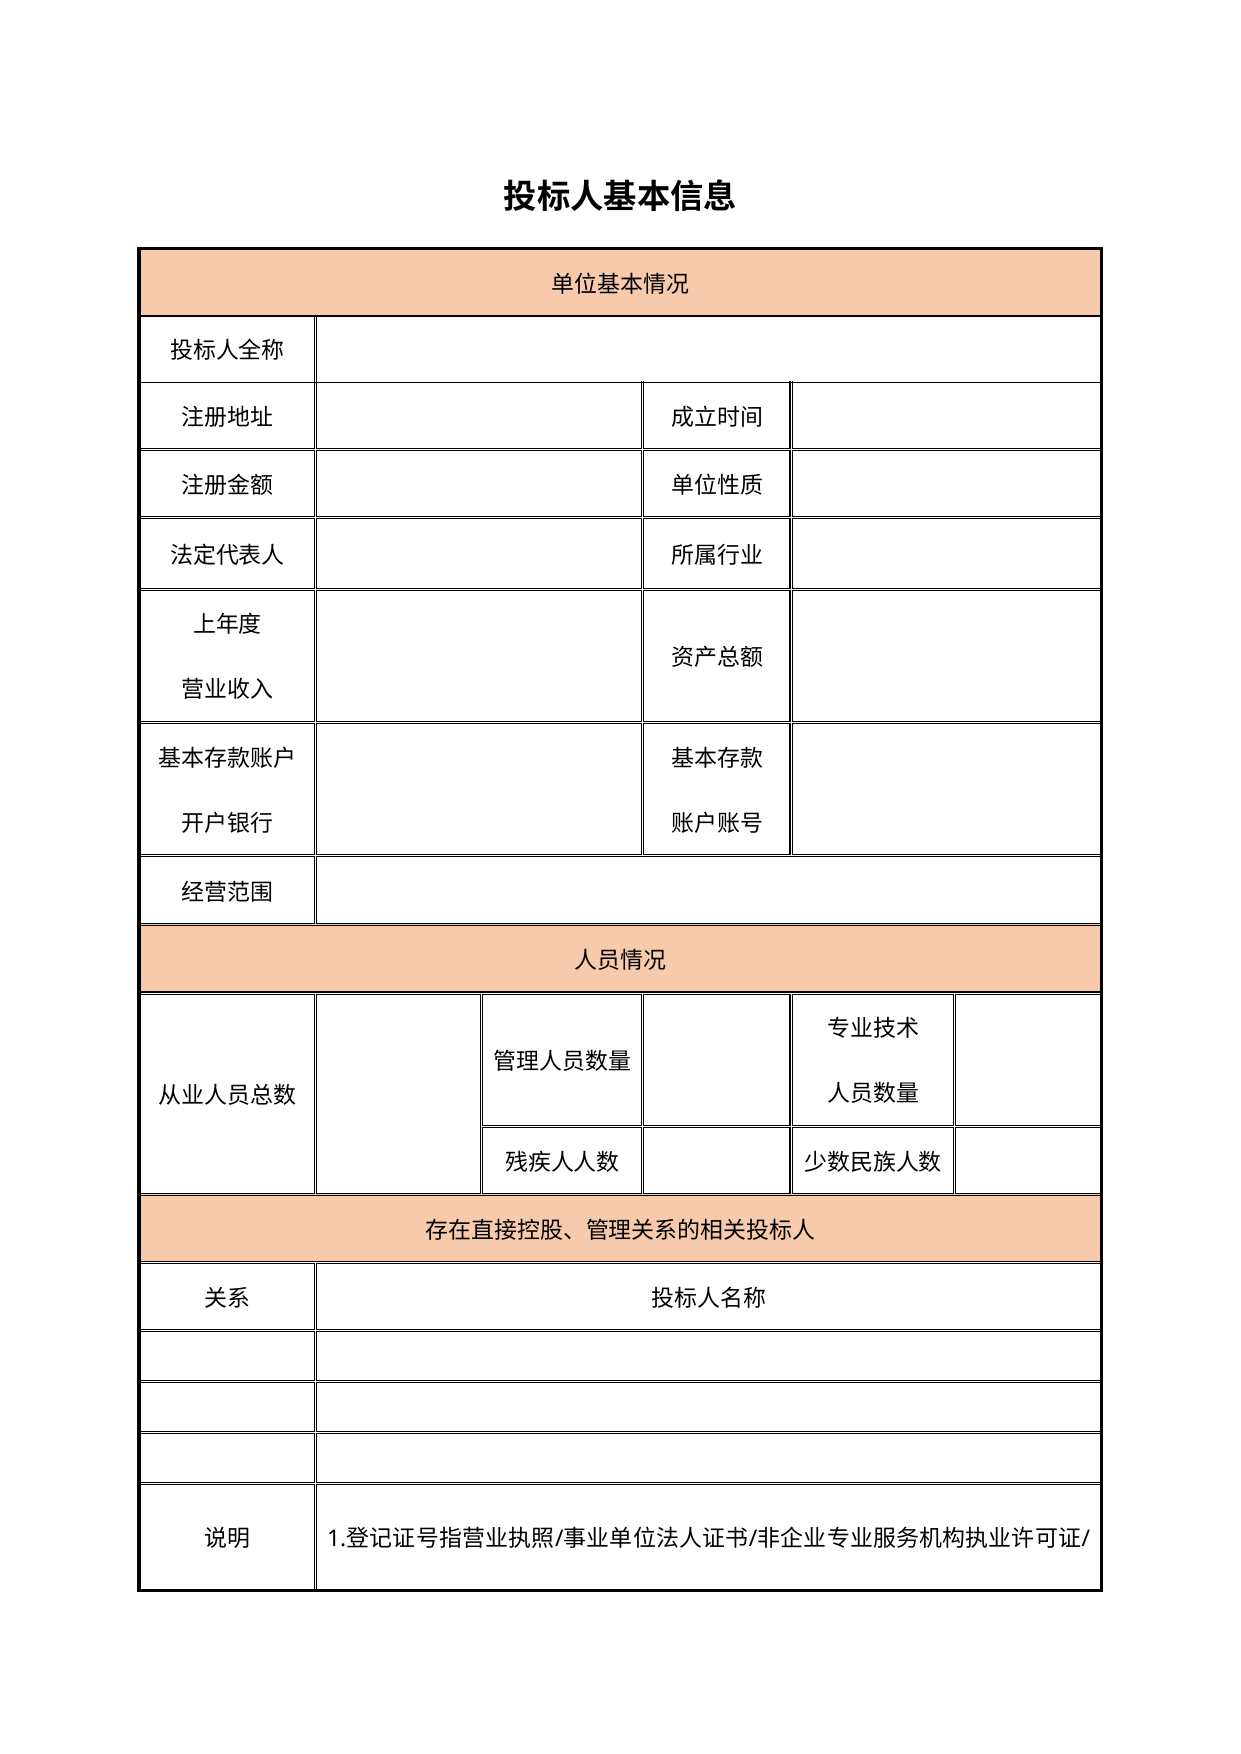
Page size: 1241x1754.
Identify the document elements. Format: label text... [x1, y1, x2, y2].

table_cell 法定代表人 [141, 519, 314, 587]
table_cell 残疾人人数 [483, 1128, 641, 1193]
table_cell 人员情况 [141, 926, 1100, 991]
table_cell 少数民族人数 [793, 1128, 953, 1193]
table_cell 关系 [141, 1264, 314, 1329]
table_cell 上年度 营业收入 [141, 591, 314, 721]
table_cell 基本存款 账户账号 [644, 724, 789, 854]
table_cell 所属行业 [644, 519, 789, 587]
table_cell 资产总额 [644, 591, 789, 721]
table_cell [793, 591, 1100, 721]
table_cell [317, 451, 641, 516]
table_cell 注册地址 [141, 383, 314, 448]
table_cell 管理人员数量 [483, 995, 641, 1124]
table_cell [317, 591, 641, 721]
table_cell 基本存款账户 开户银行 [141, 724, 314, 854]
table_cell 成立时间 [644, 383, 789, 448]
text 投标人基本信息 [112, 162, 1128, 227]
table_cell 从业人员总数 [141, 995, 314, 1193]
table_cell 投标人名称 [317, 1264, 1100, 1329]
table_cell [793, 383, 1100, 448]
table_cell [793, 519, 1100, 587]
table_cell [141, 1434, 314, 1482]
table_cell 投标人全称 [141, 317, 314, 381]
table_cell [317, 383, 641, 448]
table_cell 经营范围 [141, 857, 314, 923]
table_cell [956, 995, 1100, 1124]
table_cell [317, 317, 1100, 381]
table_cell [644, 995, 789, 1124]
table_cell [644, 1128, 789, 1193]
table_cell [317, 1332, 1100, 1380]
table_cell [317, 1434, 1100, 1482]
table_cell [317, 1485, 1100, 1589]
table_header 单位基本情况 [141, 250, 1100, 315]
table_cell [956, 1128, 1100, 1193]
table_cell [141, 1383, 314, 1431]
table_cell [317, 857, 1100, 923]
table_cell [793, 451, 1100, 516]
table_cell 注册金额 [141, 451, 314, 516]
table_cell [317, 1383, 1100, 1431]
table_cell 说明 [141, 1485, 314, 1589]
table_cell [317, 724, 641, 854]
table_cell 单位性质 [644, 451, 789, 516]
table_cell [317, 519, 641, 587]
table_cell [793, 724, 1100, 854]
table_cell [317, 995, 480, 1193]
table_cell [141, 1332, 314, 1380]
table_cell 专业技术 人员数量 [793, 995, 953, 1124]
table_cell 存在直接控股、管理关系的相关投标人 [141, 1196, 1100, 1261]
